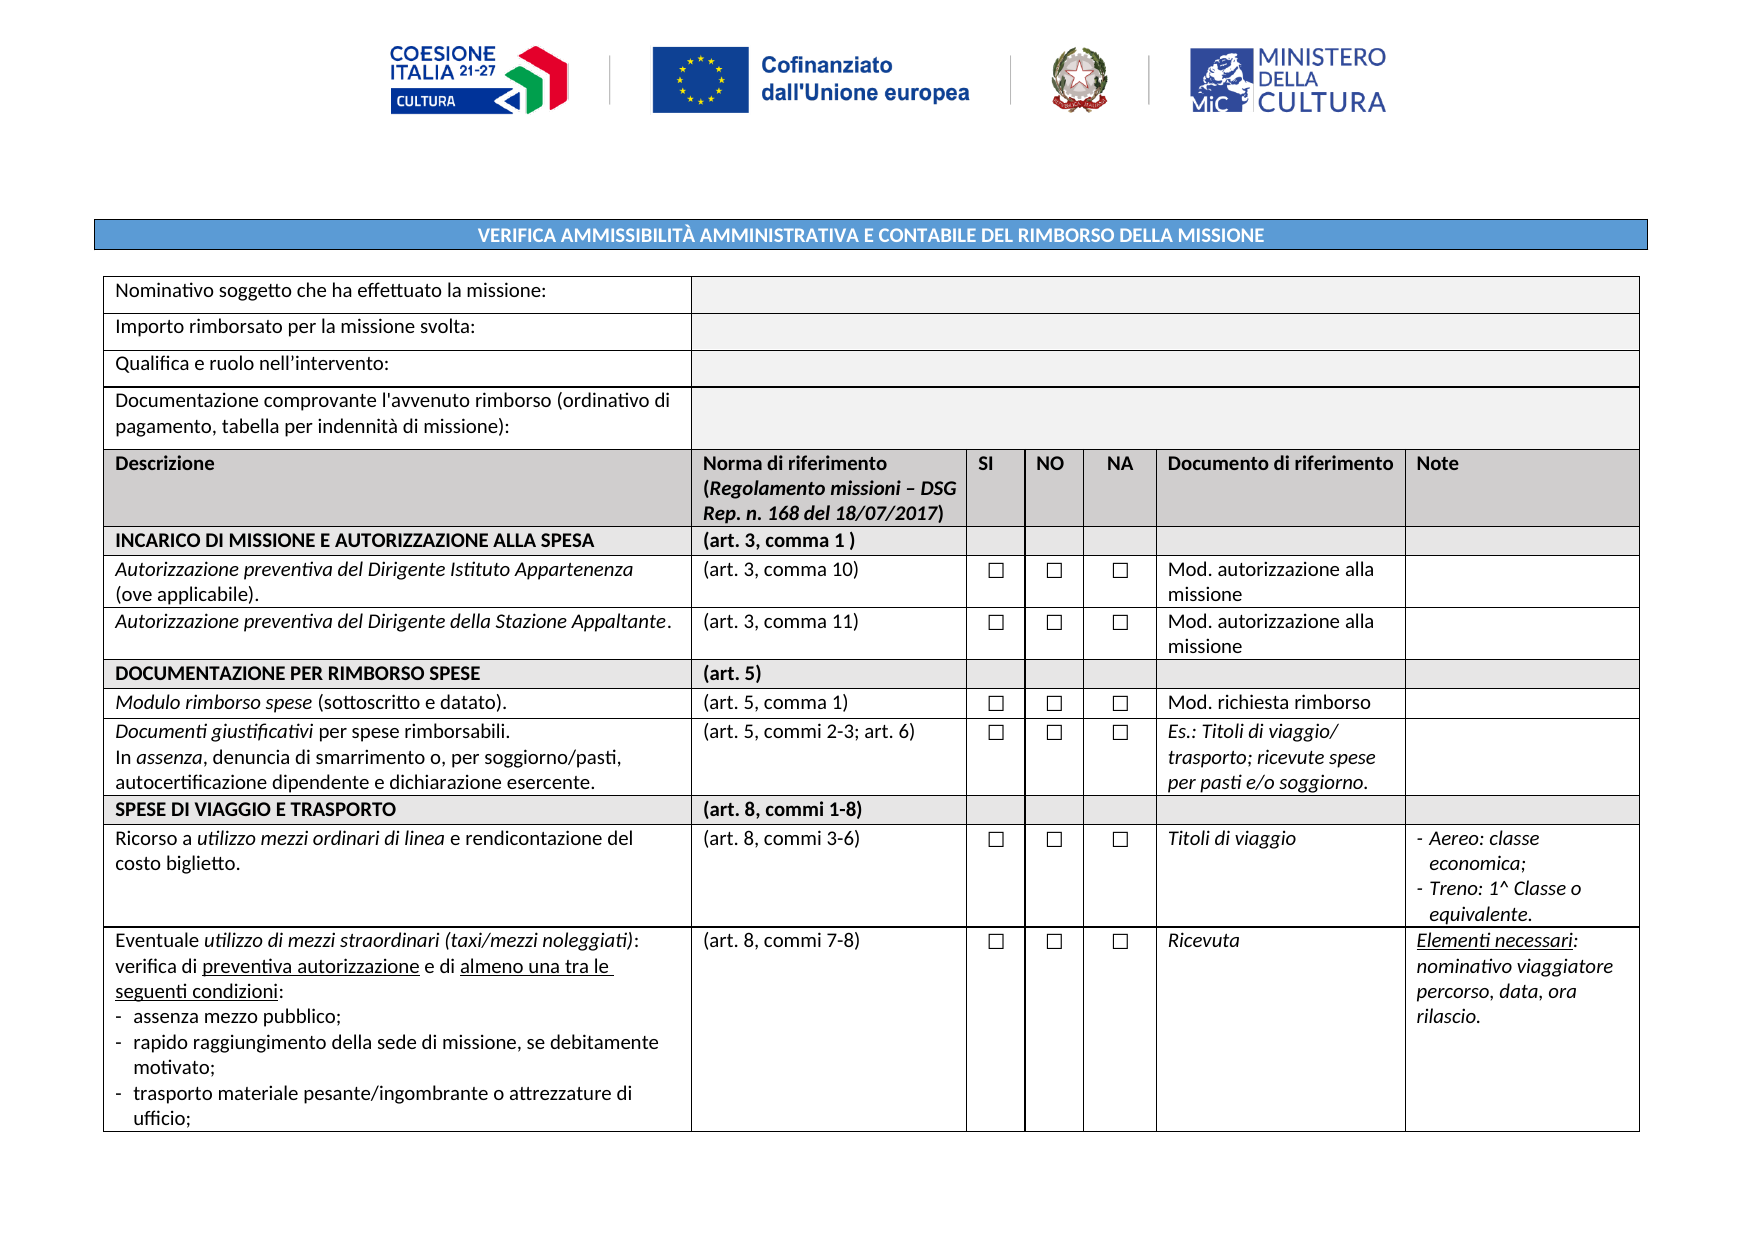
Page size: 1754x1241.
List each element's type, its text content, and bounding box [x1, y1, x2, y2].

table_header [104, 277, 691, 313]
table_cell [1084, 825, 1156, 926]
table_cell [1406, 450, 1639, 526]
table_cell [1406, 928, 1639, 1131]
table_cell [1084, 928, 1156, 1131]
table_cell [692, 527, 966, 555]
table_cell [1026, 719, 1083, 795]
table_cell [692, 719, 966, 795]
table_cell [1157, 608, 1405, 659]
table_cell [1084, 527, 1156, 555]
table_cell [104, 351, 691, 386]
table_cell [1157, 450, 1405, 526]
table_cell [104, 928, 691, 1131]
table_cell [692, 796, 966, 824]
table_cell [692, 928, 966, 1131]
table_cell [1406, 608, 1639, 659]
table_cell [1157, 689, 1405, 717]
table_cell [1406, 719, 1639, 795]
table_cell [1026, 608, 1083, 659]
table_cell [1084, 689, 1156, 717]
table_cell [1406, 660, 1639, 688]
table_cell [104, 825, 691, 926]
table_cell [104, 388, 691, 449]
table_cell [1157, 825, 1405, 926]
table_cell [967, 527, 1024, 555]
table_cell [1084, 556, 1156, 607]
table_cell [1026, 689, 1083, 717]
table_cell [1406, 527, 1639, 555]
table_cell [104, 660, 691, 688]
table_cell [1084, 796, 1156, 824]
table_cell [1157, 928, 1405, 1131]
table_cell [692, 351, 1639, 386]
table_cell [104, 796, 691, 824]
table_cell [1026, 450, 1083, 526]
picture [355, 29, 1421, 134]
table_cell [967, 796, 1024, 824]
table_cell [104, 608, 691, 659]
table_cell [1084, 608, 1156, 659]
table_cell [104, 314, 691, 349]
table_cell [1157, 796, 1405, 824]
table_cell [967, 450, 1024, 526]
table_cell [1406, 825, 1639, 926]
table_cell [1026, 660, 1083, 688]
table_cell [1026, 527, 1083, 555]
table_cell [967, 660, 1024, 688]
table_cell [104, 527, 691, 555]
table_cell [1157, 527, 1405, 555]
subtitle VERIFICA AMMISSIBILITÀ AMMINISTRATIVA E CONTABILE DEL RIMBORSO DELLA MISSIONE [95, 220, 1647, 249]
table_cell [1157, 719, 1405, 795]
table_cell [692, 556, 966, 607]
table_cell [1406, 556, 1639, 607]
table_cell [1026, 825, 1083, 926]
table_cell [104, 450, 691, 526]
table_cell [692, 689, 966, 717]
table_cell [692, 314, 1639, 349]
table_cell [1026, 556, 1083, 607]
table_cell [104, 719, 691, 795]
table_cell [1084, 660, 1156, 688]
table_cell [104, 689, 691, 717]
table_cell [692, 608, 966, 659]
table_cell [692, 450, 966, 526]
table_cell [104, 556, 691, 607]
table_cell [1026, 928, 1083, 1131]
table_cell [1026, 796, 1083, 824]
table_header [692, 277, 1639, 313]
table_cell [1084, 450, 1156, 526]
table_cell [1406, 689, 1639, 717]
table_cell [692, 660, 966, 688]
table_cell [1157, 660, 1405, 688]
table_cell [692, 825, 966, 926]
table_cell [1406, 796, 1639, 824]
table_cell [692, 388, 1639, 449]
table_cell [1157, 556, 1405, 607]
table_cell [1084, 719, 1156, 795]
